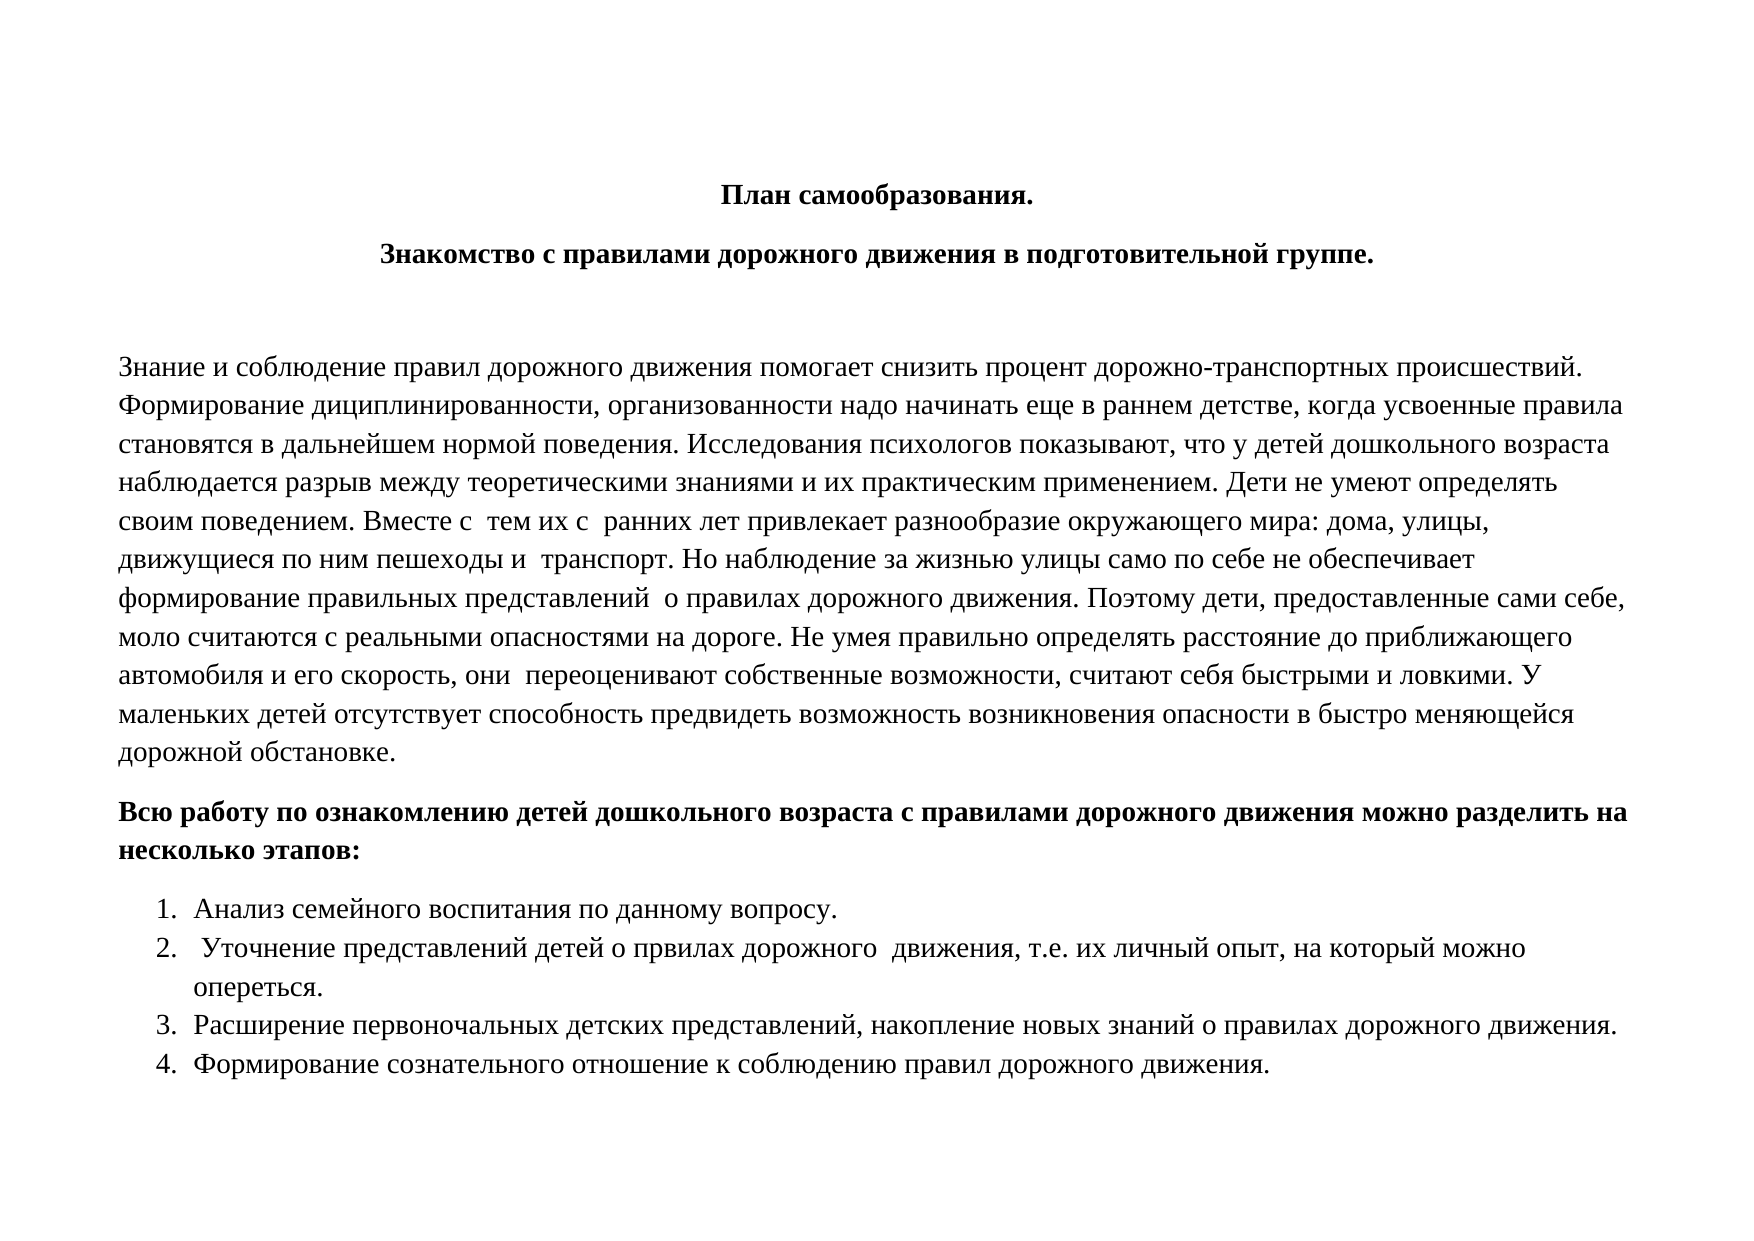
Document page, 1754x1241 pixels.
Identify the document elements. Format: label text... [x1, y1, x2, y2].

text Всю работу по ознакомлению детей дошкольного возраста с правилами дорожного движения можно разделить на несколько этапов: [118, 794, 1636, 866]
text Знакомство с правилами дорожного движения в подготовительной группе. [118, 237, 1636, 270]
text Знание и соблюдение правил дорожного движения помогает снизить процент дорожно-транспортных происшествий. Формирование дициплинированности, организованности надо начинать еще в раннем детстве, когда усвоенные правила становятся в дальнейшем нормой поведения. Исследования психологов показывают, что у детей дошкольного возраста наблюдается разрыв между теоретическими знаниями и их практическим применением. Дети не умеют определять своим поведением. Вместе с тем их с ранних лет привлекает разнообразие окружающего мира: дома, улицы, движущиеся по ним пешеходы и транспорт. Но наблюдение за жизнью улицы само по себе не обеспечивает формирование правильных представлений о правилах дорожного движения. Поэтому дети, предоставленные сами себе, моло считаются с реальными опасностями на дороге. Не умея правильно определять расстояние до приближающего автомобиля и его скорость, они переоценивают собственные возможности, считают себя быстрыми и ловкими. У маленьких детей отсутствует способность предвидеть возможность возникновения опасности в быстро меняющейся дорожной обстановке. [118, 349, 1636, 768]
list Расширение первоночальных детских представлений, накопление новых знаний о правилах дорожного движения. [156, 1007, 1636, 1041]
list Формирование сознательного отношение к соблюдению правил дорожного движения. [156, 1046, 1636, 1079]
text План самообразования. [118, 177, 1636, 211]
list Уточнение представлений детей о првилах дорожного движения, т.е. их личный опыт, на который можно опереться. [156, 930, 1636, 1002]
list Анализ семейного воспитания по данному вопросу. [156, 892, 1636, 925]
